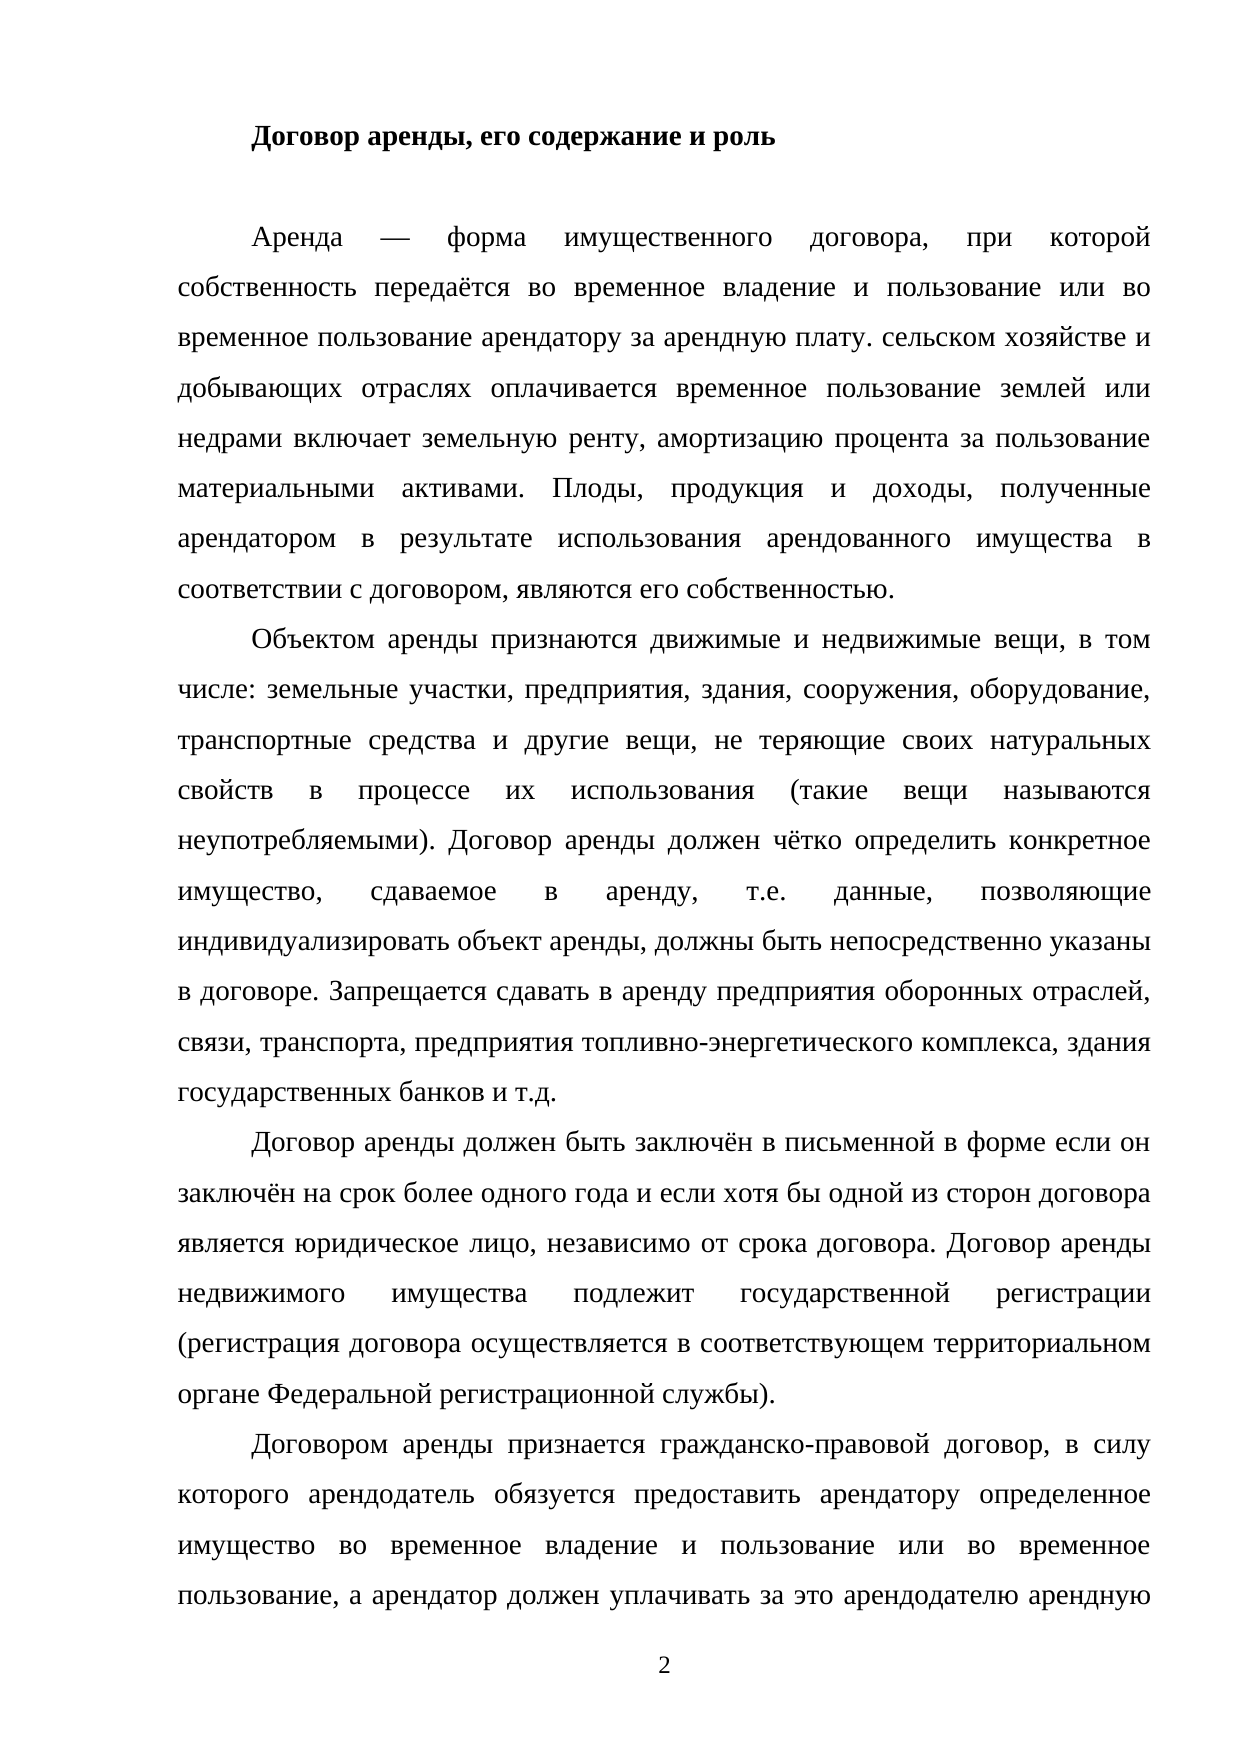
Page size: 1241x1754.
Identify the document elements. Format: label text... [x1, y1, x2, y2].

text Аренда — форма имущественного договора, при которой собственность передаётся во временное владение и пользование или во временное пользование арендатору за арендную плату. сельском хозяйстве и добывающих отраслях оплачивается временное пользование землей или недрами включает земельную ренту, амортизацию процента за пользование материальными активами. Плоды, продукция и доходы, полученные арендатором в результате использования арендованного имущества в соответствии с договором, являются его собственностью. [177, 219, 1152, 604]
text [177, 1426, 1152, 1611]
text Договор аренды должен быть заключён в письменной в форме если он заключён на срок более одного года и если хотя бы одной из сторон договора является юридическое лицо, независимо от срока договора. Договор аренды недвижимого имущества подлежит государственной регистрации (регистрация договора осуществляется в соответствующем территориальном органе Федеральной регистрационной службы). [177, 1124, 1152, 1409]
text Объектом аренды признаются движимые и недвижимые вещи, в том числе: земельные участки, предприятия, здания, сооружения, оборудование, транспортные средства и другие вещи, не теряющие своих натуральных свойств в процессе их использования (такие вещи называются неупотребляемыми). Договор аренды должен чётко определить конкретное имущество, сдаваемое в аренду, т.е. данные, позволяющие индивидуализировать объект аренды, должны быть непосредственно указаны в договоре. Запрещается сдавать в аренду предприятия оборонных отраслей, связи, транспорта, предприятия топливно-энергетического комплекса, здания государственных банков и т.д. [177, 621, 1152, 1108]
text Договор аренды, его содержание и роль [177, 118, 1152, 152]
